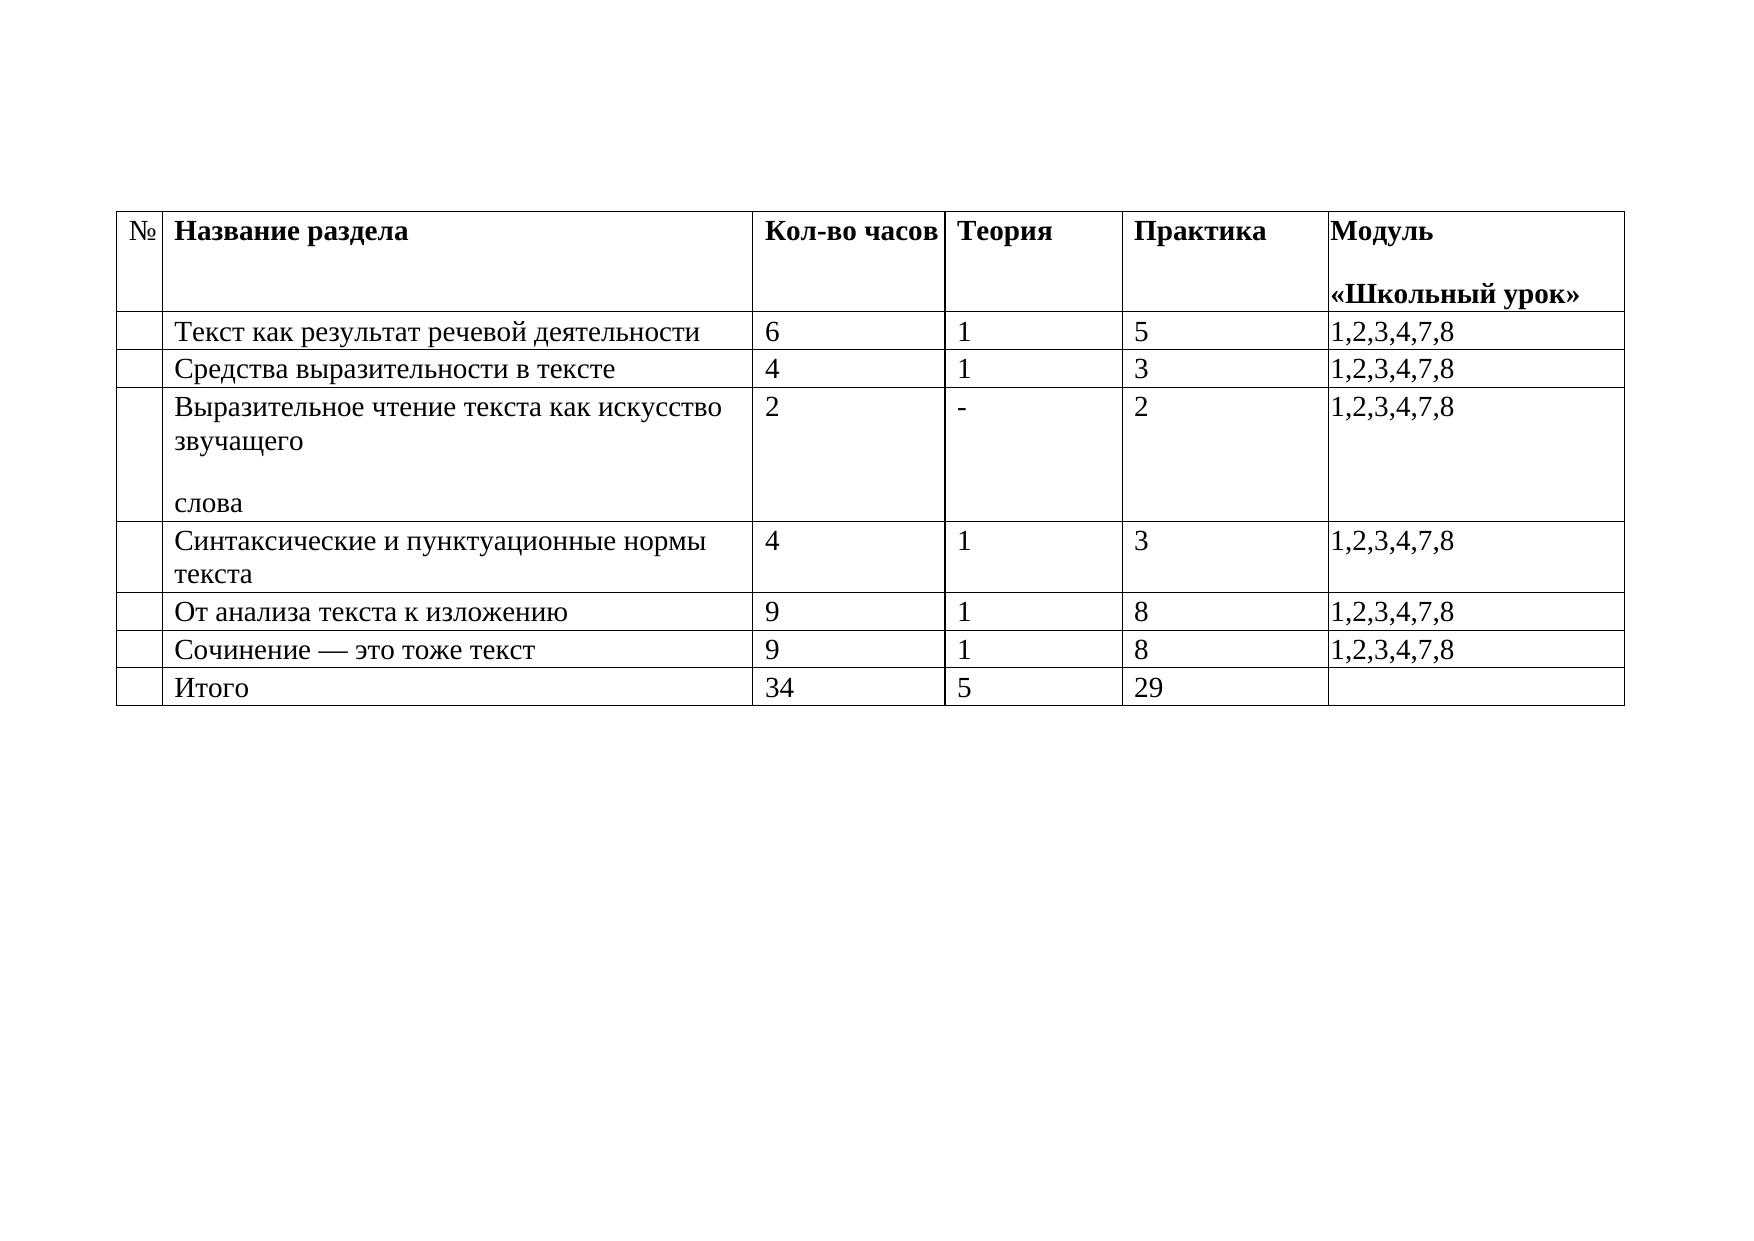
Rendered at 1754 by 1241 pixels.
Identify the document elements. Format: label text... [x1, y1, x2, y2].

table_cell Средства выразительности в тексте [163, 350, 752, 387]
table_cell [117, 593, 162, 629]
table_cell [117, 388, 162, 521]
table_cell 6 [753, 312, 944, 349]
table_cell Текст как результат речевой деятельности [163, 312, 752, 349]
table_cell 4 [753, 350, 944, 387]
table_cell 1,2,3,4,7,8 [1329, 593, 1624, 629]
table_cell 1 [946, 350, 1122, 387]
table_cell 2 [753, 388, 944, 521]
table_cell 3 [1123, 522, 1328, 592]
table_cell 3 [1123, 350, 1328, 387]
table_cell [117, 350, 162, 387]
table_header Теория [946, 212, 1122, 311]
table_cell 9 [753, 631, 944, 667]
table_cell 8 [1123, 631, 1328, 667]
table_cell От анализа текста к изложению [163, 593, 752, 629]
table_cell 9 [753, 593, 944, 629]
table_cell 1,2,3,4,7,8 [1329, 350, 1624, 387]
table_cell - [946, 388, 1122, 521]
table_cell 5 [946, 668, 1122, 705]
table_cell 34 [753, 668, 944, 705]
table_header Практика [1123, 212, 1328, 311]
table_cell 1,2,3,4,7,8 [1329, 631, 1624, 667]
table_cell 1,2,3,4,7,8 [1329, 388, 1624, 521]
table_header № [117, 212, 162, 311]
table_cell 1,2,3,4,7,8 [1329, 522, 1624, 592]
table_cell 1,2,3,4,7,8 [1329, 312, 1624, 349]
table_cell Итого [163, 668, 752, 705]
table_cell 5 [1123, 312, 1328, 349]
table_cell 29 [1123, 668, 1328, 705]
table_header Кол-во часов [753, 212, 944, 311]
table_cell 1 [946, 522, 1122, 592]
table_cell [117, 522, 162, 592]
table_cell [1329, 668, 1624, 705]
table_cell [117, 668, 162, 705]
table_cell [117, 631, 162, 667]
table_cell 1 [946, 312, 1122, 349]
table_cell 8 [1123, 593, 1328, 629]
table_cell Синтаксические и пунктуационные нормы текста [163, 522, 752, 592]
table_cell 1 [946, 593, 1122, 629]
table_cell 4 [753, 522, 944, 592]
table_cell 1 [946, 631, 1122, 667]
table_cell [117, 312, 162, 349]
table_header Название раздела [163, 212, 752, 311]
table_cell Выразительное чтение текста как искусство звучащего слова [163, 388, 752, 521]
table_cell 2 [1123, 388, 1328, 521]
table_cell Сочинение — это тоже текст [163, 631, 752, 667]
table_header Модуль «Школьный урок» [1329, 212, 1624, 311]
